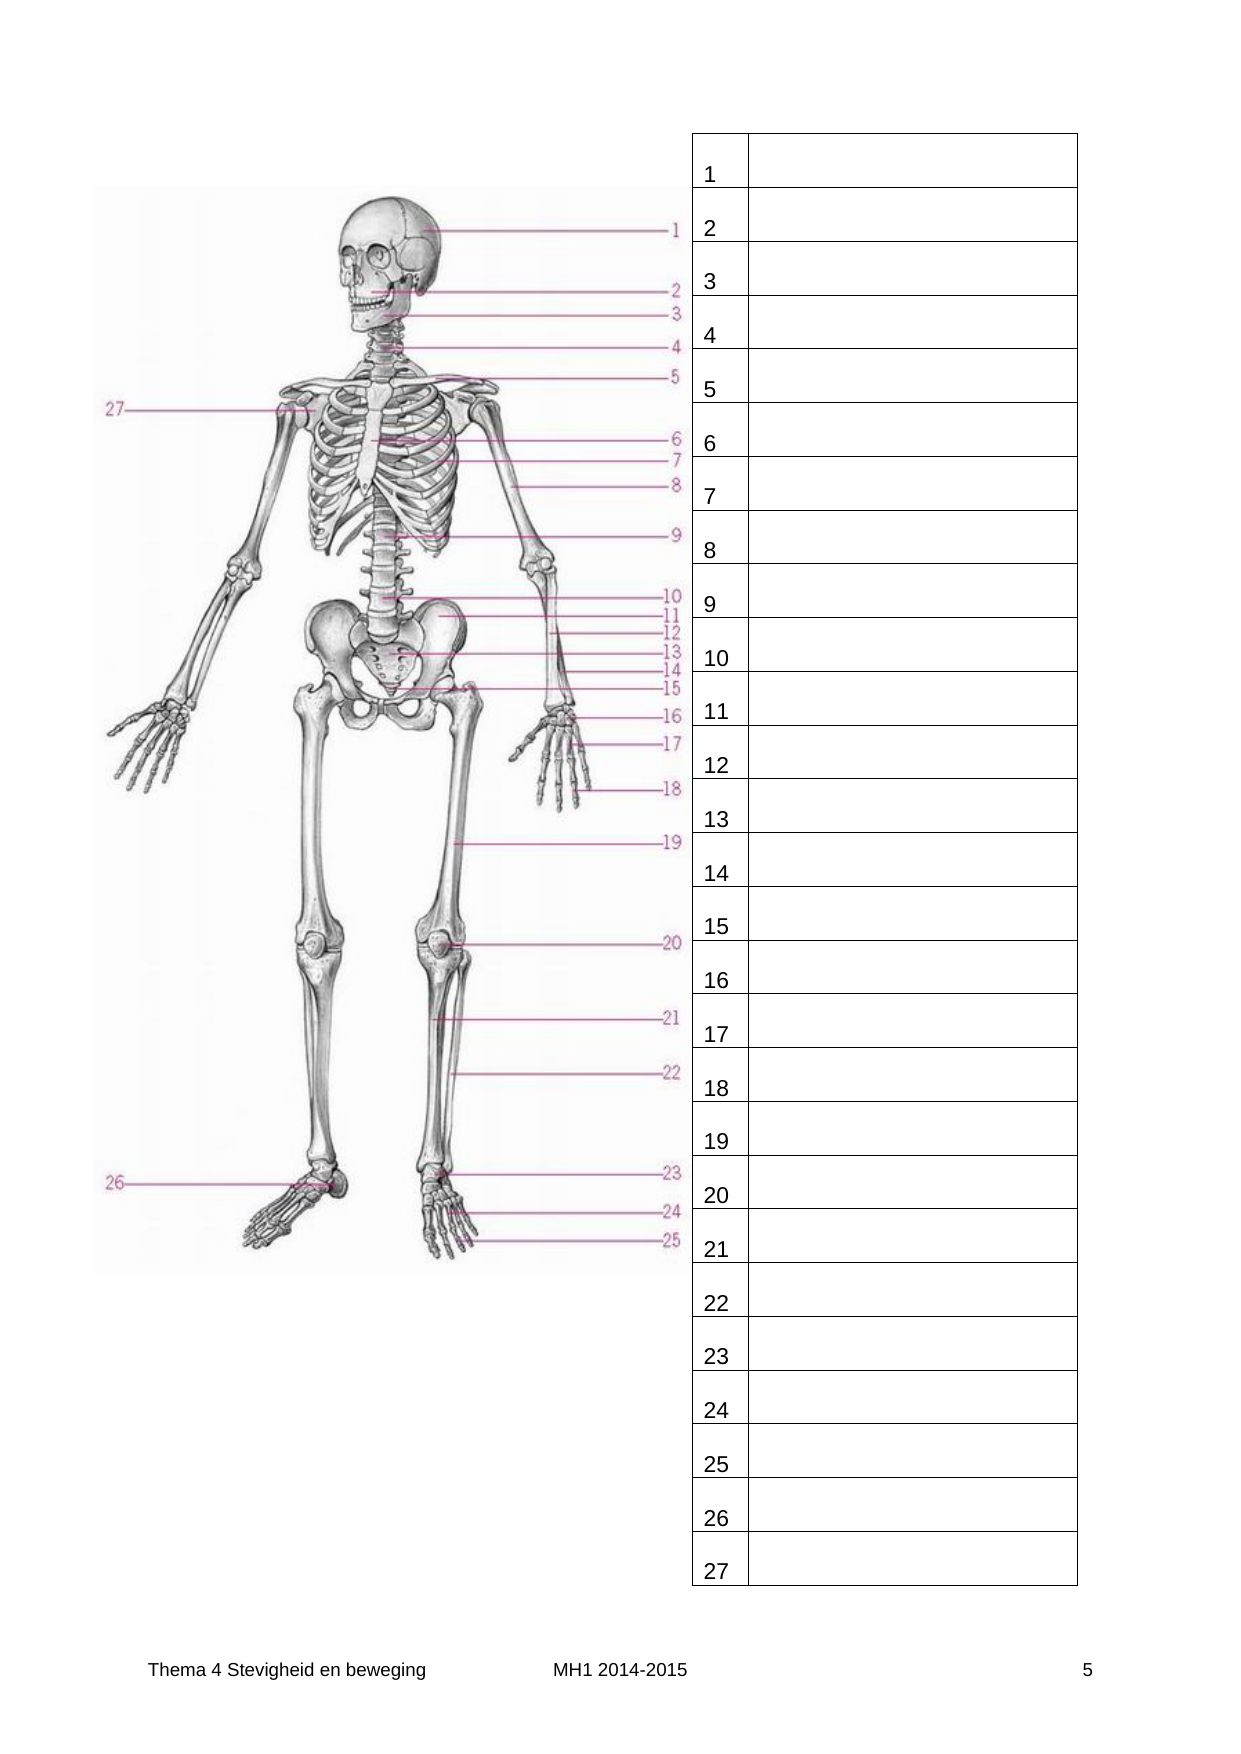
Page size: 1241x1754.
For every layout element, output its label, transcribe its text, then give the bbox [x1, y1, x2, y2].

table_cell [749, 1102, 1077, 1154]
table_cell [749, 1263, 1077, 1316]
table_cell [749, 1156, 1077, 1208]
table_cell 10 [693, 618, 748, 671]
table_cell 2 [693, 188, 748, 241]
table_cell 14 [693, 833, 748, 886]
table_cell [749, 887, 1077, 939]
table_cell [749, 833, 1077, 886]
table_cell 17 [693, 994, 748, 1047]
table_cell 18 [693, 1048, 748, 1101]
table_cell [749, 1209, 1077, 1262]
table_cell 8 [693, 511, 748, 563]
table_cell [749, 242, 1077, 294]
table_cell 5 [693, 349, 748, 402]
table_cell [749, 1478, 1077, 1531]
table_cell [749, 779, 1077, 832]
table_cell 22 [693, 1263, 748, 1316]
table_cell [749, 994, 1077, 1047]
table_cell 9 [693, 564, 748, 617]
table_cell [749, 1048, 1077, 1101]
table_cell 24 [693, 1371, 748, 1423]
table_cell [749, 672, 1077, 724]
table_cell [749, 1532, 1077, 1584]
table_cell [749, 403, 1077, 456]
table_cell 23 [693, 1317, 748, 1369]
table_cell 6 [693, 403, 748, 456]
table_cell [749, 564, 1077, 617]
table_cell [749, 457, 1077, 509]
table_cell 19 [693, 1102, 748, 1154]
table_cell [749, 296, 1077, 348]
table_cell [749, 1317, 1077, 1369]
table_header [749, 134, 1077, 187]
table_cell [749, 188, 1077, 241]
table_cell 15 [693, 887, 748, 939]
table_cell 12 [693, 726, 748, 778]
table_cell [749, 726, 1077, 778]
table_cell 16 [693, 941, 748, 993]
table_cell 4 [693, 296, 748, 348]
table_cell 7 [693, 457, 748, 509]
picture [93, 185, 692, 1273]
table_cell 27 [693, 1532, 748, 1584]
table_cell 25 [693, 1424, 748, 1477]
table_cell [749, 941, 1077, 993]
table_cell [749, 618, 1077, 671]
table_cell 26 [693, 1478, 748, 1531]
table_cell 3 [693, 242, 748, 294]
table_cell 11 [693, 672, 748, 724]
table_cell [749, 1371, 1077, 1423]
table_header 1 [693, 134, 748, 187]
table_cell 20 [693, 1156, 748, 1208]
table_cell [749, 349, 1077, 402]
table_cell 21 [693, 1209, 748, 1262]
table_cell [749, 1424, 1077, 1477]
table_cell [749, 511, 1077, 563]
table_cell 13 [693, 779, 748, 832]
